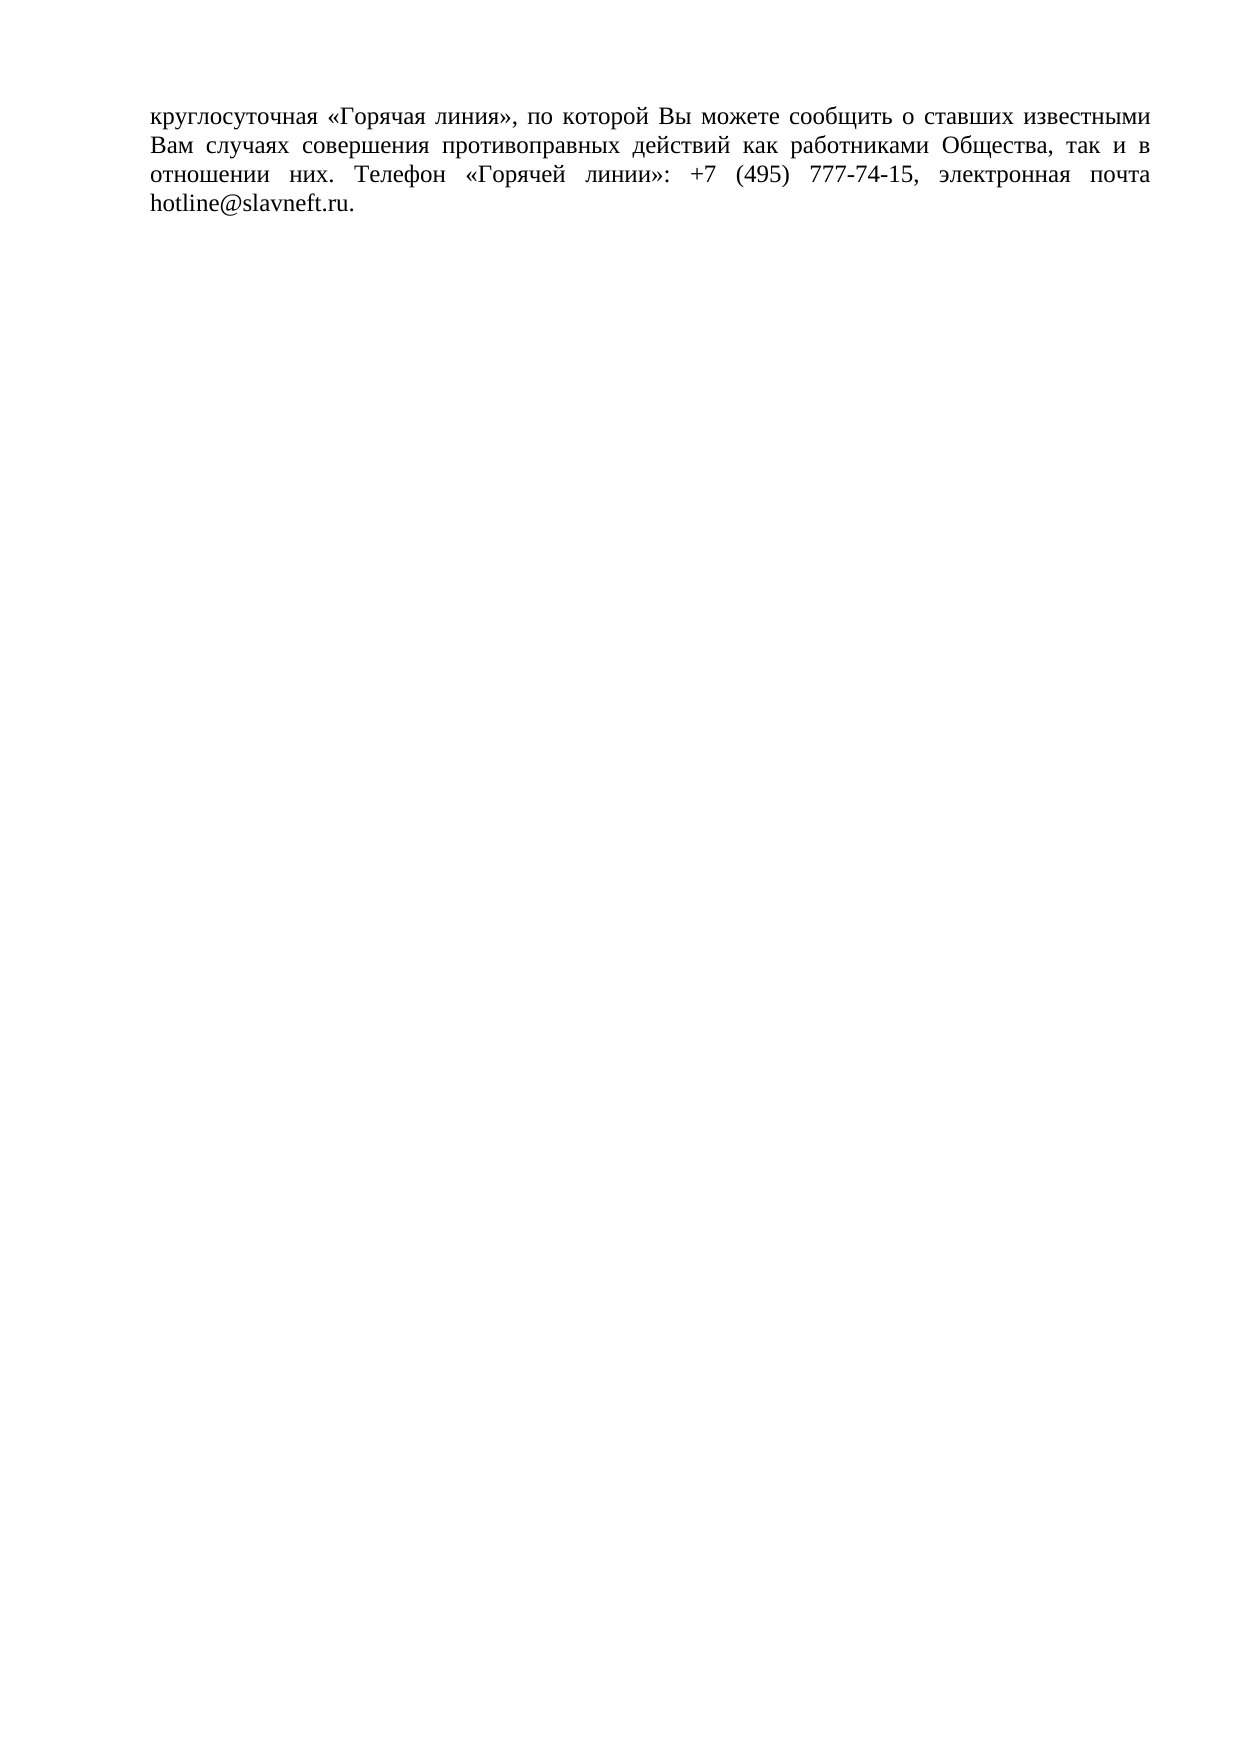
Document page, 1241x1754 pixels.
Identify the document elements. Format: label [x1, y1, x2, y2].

text [150, 101, 1152, 216]
